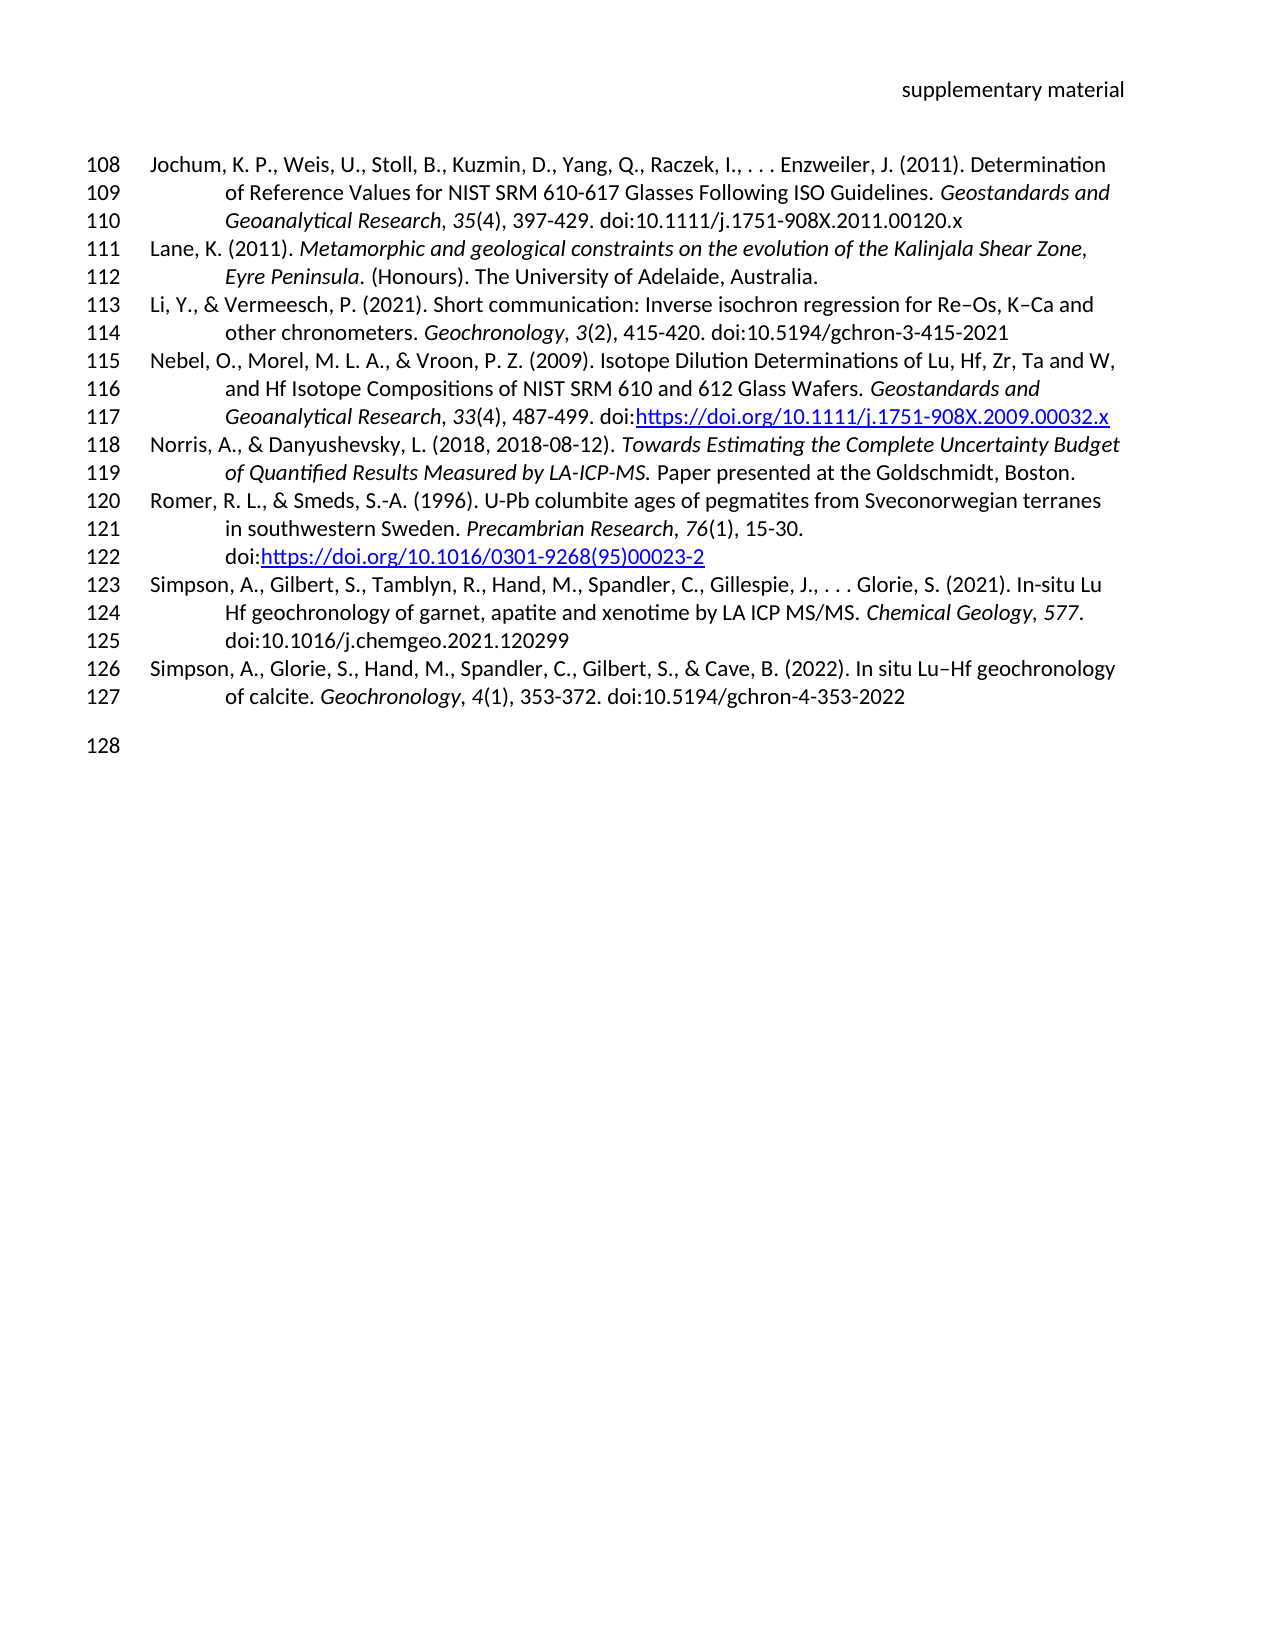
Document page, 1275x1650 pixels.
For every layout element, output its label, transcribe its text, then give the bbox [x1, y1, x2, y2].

text Lane, K. (2011). Metamorphic and geological constraints on the evolution of the Kalinjala Shear Zone, Eyre Peninsula. (Honours). The University of Adelaide, Australia. [150, 234, 1125, 290]
text Jochum, K. P., Weis, U., Stoll, B., Kuzmin, D., Yang, Q., Raczek, I., . . . Enzweiler, J. (2011). Determination of Reference Values for NIST SRM 610-617 Glasses Following ISO Guidelines. Geostandards and Geoanalytical Research, 35(4), 397-429. doi:10.1111/j.1751-908X.2011.00120.x [150, 150, 1125, 234]
text Simpson, A., Gilbert, S., Tamblyn, R., Hand, M., Spandler, C., Gillespie, J., . . . Glorie, S. (2021). In-situ Lu Hf geochronology of garnet, apatite and xenotime by LA ICP MS/MS. Chemical Geology, 577. doi:10.1016/j.chemgeo.2021.120299 [150, 570, 1125, 654]
text Li, Y., & Vermeesch, P. (2021). Short communication: Inverse isochron regression for Re–Os, K–Ca and other chronometers. Geochronology, 3(2), 415-420. doi:10.5194/gchron-3-415-2021 [150, 290, 1125, 346]
text Norris, A., & Danyushevsky, L. (2018, 2018-08-12). Towards Estimating the Complete Uncertainty Budget of Quantified Results Measured by LA-ICP-MS. Paper presented at the Goldschmidt, Boston. [150, 430, 1125, 486]
text Nebel, O., Morel, M. L. A., & Vroon, P. Z. (2009). Isotope Dilution Determinations of Lu, Hf, Zr, Ta and W, and Hf Isotope Compositions of NIST SRM 610 and 612 Glass Wafers. Geostandards and Geoanalytical Research, 33(4), 487-499. doi:https://doi.org/10.1111/j.1751-908X.2009.00032.x [150, 346, 1125, 430]
text Simpson, A., Glorie, S., Hand, M., Spandler, C., Gilbert, S., & Cave, B. (2022). In situ Lu–Hf geochronology of calcite. Geochronology, 4(1), 353-372. doi:10.5194/gchron-4-353-2022 [150, 654, 1125, 710]
text Romer, R. L., & Smeds, S.-A. (1996). U-Pb columbite ages of pegmatites from Sveconorwegian terranes in southwestern Sweden. Precambrian Research, 76(1), 15-30. doi:https://doi.org/10.1016/0301-9268(95)00023-2 [150, 486, 1125, 570]
